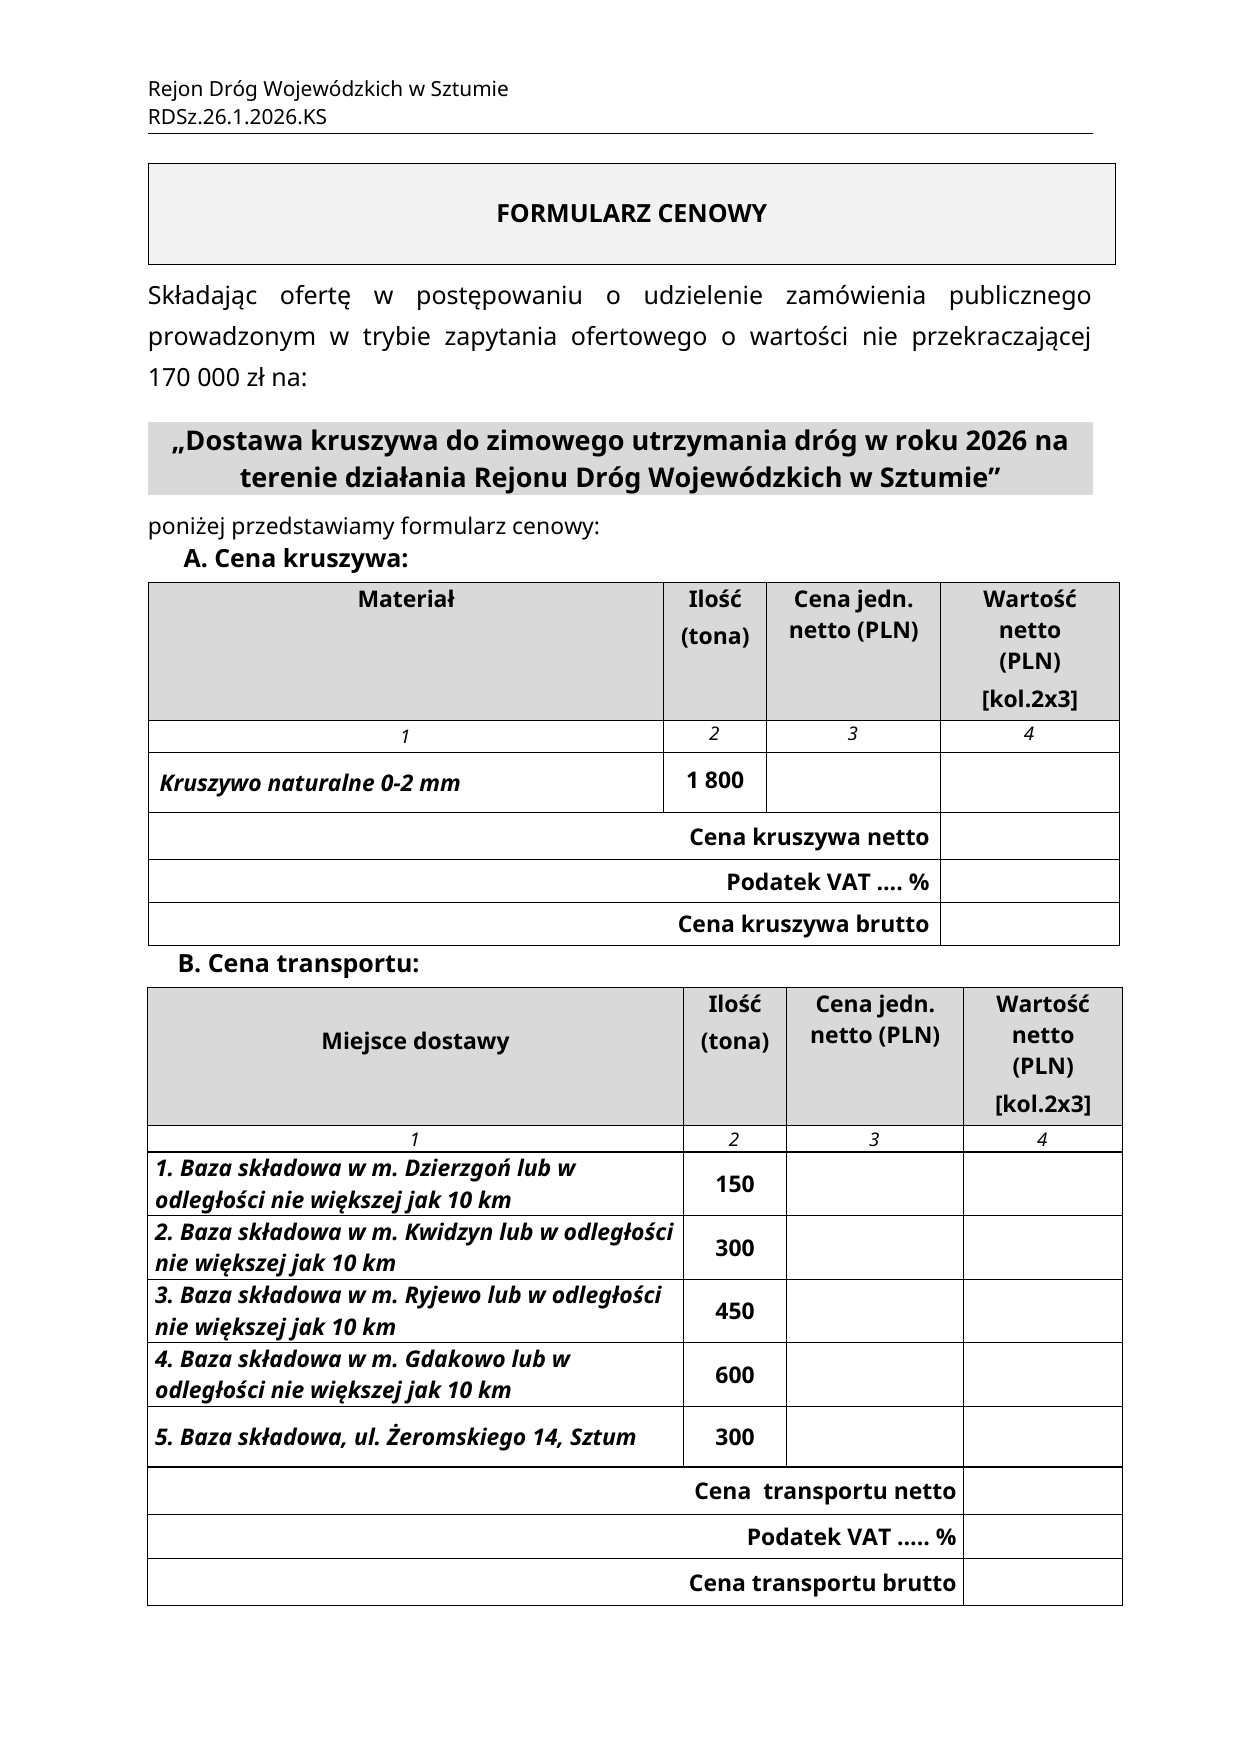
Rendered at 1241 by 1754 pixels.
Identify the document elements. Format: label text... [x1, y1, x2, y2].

table_cell [964, 1407, 1122, 1466]
table_header Cena jedn. netto (PLN) [787, 988, 963, 1125]
text Składając ofertę w postępowaniu o udzielenie zamówienia publicznego prowadzonym w trybie zapytania ofertowego o wartości nie przekraczającej 170 000 zł na: [148, 278, 1093, 393]
table_cell [767, 753, 940, 812]
table_cell Kruszywo naturalne 0-2 mm [149, 753, 663, 812]
table_cell 1 [148, 1126, 683, 1151]
table_cell 2 [664, 721, 766, 752]
table_cell [941, 753, 1119, 812]
table_cell [787, 1153, 963, 1215]
table_cell 300 [684, 1407, 786, 1466]
table_header Wartość netto (PLN) [kol.2x3] [964, 988, 1122, 1125]
table_cell Cena transportu brutto [148, 1559, 963, 1605]
table_cell [964, 1280, 1122, 1342]
table_cell [787, 1407, 963, 1466]
table_cell 4 [964, 1126, 1122, 1151]
table_cell 300 [684, 1216, 786, 1278]
table_header Ilość (tona) [684, 988, 786, 1125]
table_header Ilość (tona) [664, 583, 766, 720]
table_cell 3 [767, 721, 940, 752]
table_cell [964, 1468, 1122, 1514]
table_cell [964, 1153, 1122, 1215]
table_cell [941, 903, 1119, 945]
table_header Wartość netto (PLN) [kol.2x3] [941, 583, 1119, 720]
table_cell 3. Baza składowa w m. Ryjewo lub w odległości nie większej jak 10 km [148, 1280, 683, 1342]
text „Dostawa kruszywa do zimowego utrzymania dróg w roku 2026 na terenie działania Rejonu Dróg Wojewódzkich w Sztumie” [148, 422, 1093, 495]
table_cell [787, 1280, 963, 1342]
table_cell Podatek VAT ….. % [148, 1515, 963, 1558]
table_cell [787, 1216, 963, 1278]
text B. Cena transportu: [148, 946, 1093, 980]
table_cell Cena kruszywa netto [149, 813, 940, 859]
table_header Cena jedn. netto (PLN) [767, 583, 940, 720]
table_cell [941, 860, 1119, 902]
table_cell 4 [941, 721, 1119, 752]
text A. Cena kruszywa: [148, 541, 1093, 575]
table_cell [964, 1559, 1122, 1605]
table_cell 3 [787, 1126, 963, 1151]
table_header FORMULARZ CENOWY [149, 164, 1115, 264]
table_cell [964, 1515, 1122, 1558]
table_cell [787, 1343, 963, 1406]
table_cell 4. Baza składowa w m. Gdakowo lub w odległości nie większej jak 10 km [148, 1343, 683, 1406]
table_cell Cena kruszywa brutto [149, 903, 940, 945]
table_header Miejsce dostawy [148, 988, 683, 1125]
table_cell Podatek VAT …. % [149, 860, 940, 902]
table_cell 1 [149, 721, 663, 752]
table_cell [964, 1343, 1122, 1406]
table_cell 1. Baza składowa w m. Dzierzgoń lub w odległości nie większej jak 10 km [148, 1153, 683, 1215]
table_cell 2. Baza składowa w m. Kwidzyn lub w odległości nie większej jak 10 km [148, 1216, 683, 1278]
table_cell [941, 813, 1119, 859]
table_cell Cena transportu netto [148, 1468, 963, 1514]
table_cell [964, 1216, 1122, 1278]
table_cell 5. Baza składowa, ul. Żeromskiego 14, Sztum [148, 1407, 683, 1466]
text poniżej przedstawiamy formularz cenowy: [148, 509, 1093, 541]
table_cell 600 [684, 1343, 786, 1406]
table_cell 2 [684, 1126, 786, 1151]
table_header Materiał [149, 583, 663, 720]
table_cell 1 800 [664, 753, 766, 812]
table_cell 450 [684, 1280, 786, 1342]
table_cell 150 [684, 1153, 786, 1215]
